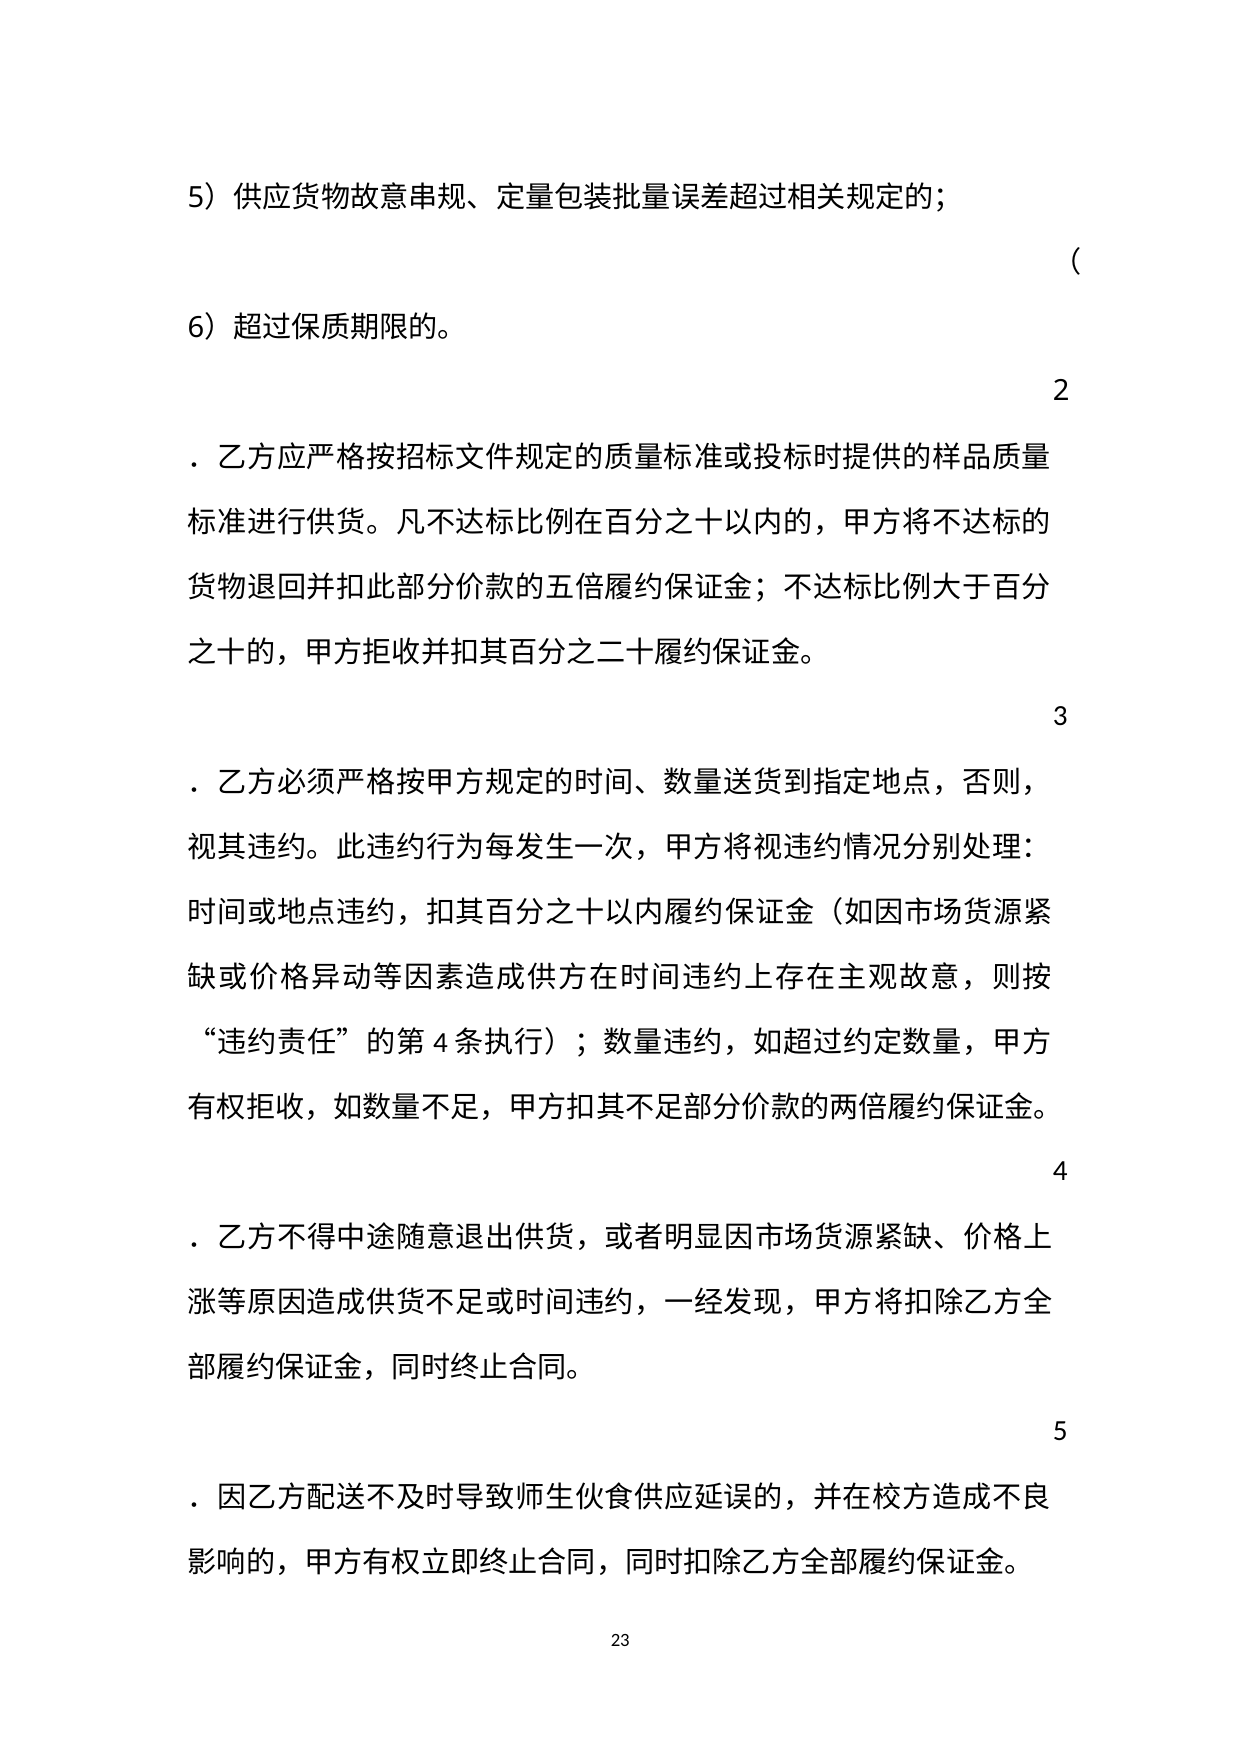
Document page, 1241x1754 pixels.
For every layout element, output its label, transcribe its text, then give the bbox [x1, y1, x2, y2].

text 2．乙方应严格按招标文件规定的质量标准或投标时提供的样品质量标准进行供货。凡不达标比例在百分之十以内的，甲方将不达标的货物退回并扣此部分价款的五倍履约保证金；不达标比例大于百分之十的，甲方拒收并扣其百分之二十履约保证金。 [187, 357, 1053, 682]
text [187, 162, 1053, 227]
text 3．乙方必须严格按甲方规定的时间、数量送货到指定地点，否则，视其违约。此违约行为每发生一次，甲方将视违约情况分别处理：时间或地点违约，扣其百分之十以内履约保证金（如因市场货源紧缺或价格异动等因素造成供方在时间违约上存在主观故意，则按“违约责任”的第4条执行）；数量违约，如超过约定数量，甲方有权拒收，如数量不足，甲方扣其不足部分价款的两倍履约保证金。 [187, 682, 1053, 1137]
text （6）超过保质期限的。 [187, 227, 1053, 357]
text 4．乙方不得中途随意退出供货，或者明显因市场货源紧缺、价格上涨等原因造成供货不足或时间违约，一经发现，甲方将扣除乙方全部履约保证金，同时终止合同。 [187, 1137, 1053, 1397]
text 5．因乙方配送不及时导致师生伙食供应延误的，并在校方造成不良影响的，甲方有权立即终止合同，同时扣除乙方全部履约保证金。 [187, 1397, 1053, 1592]
